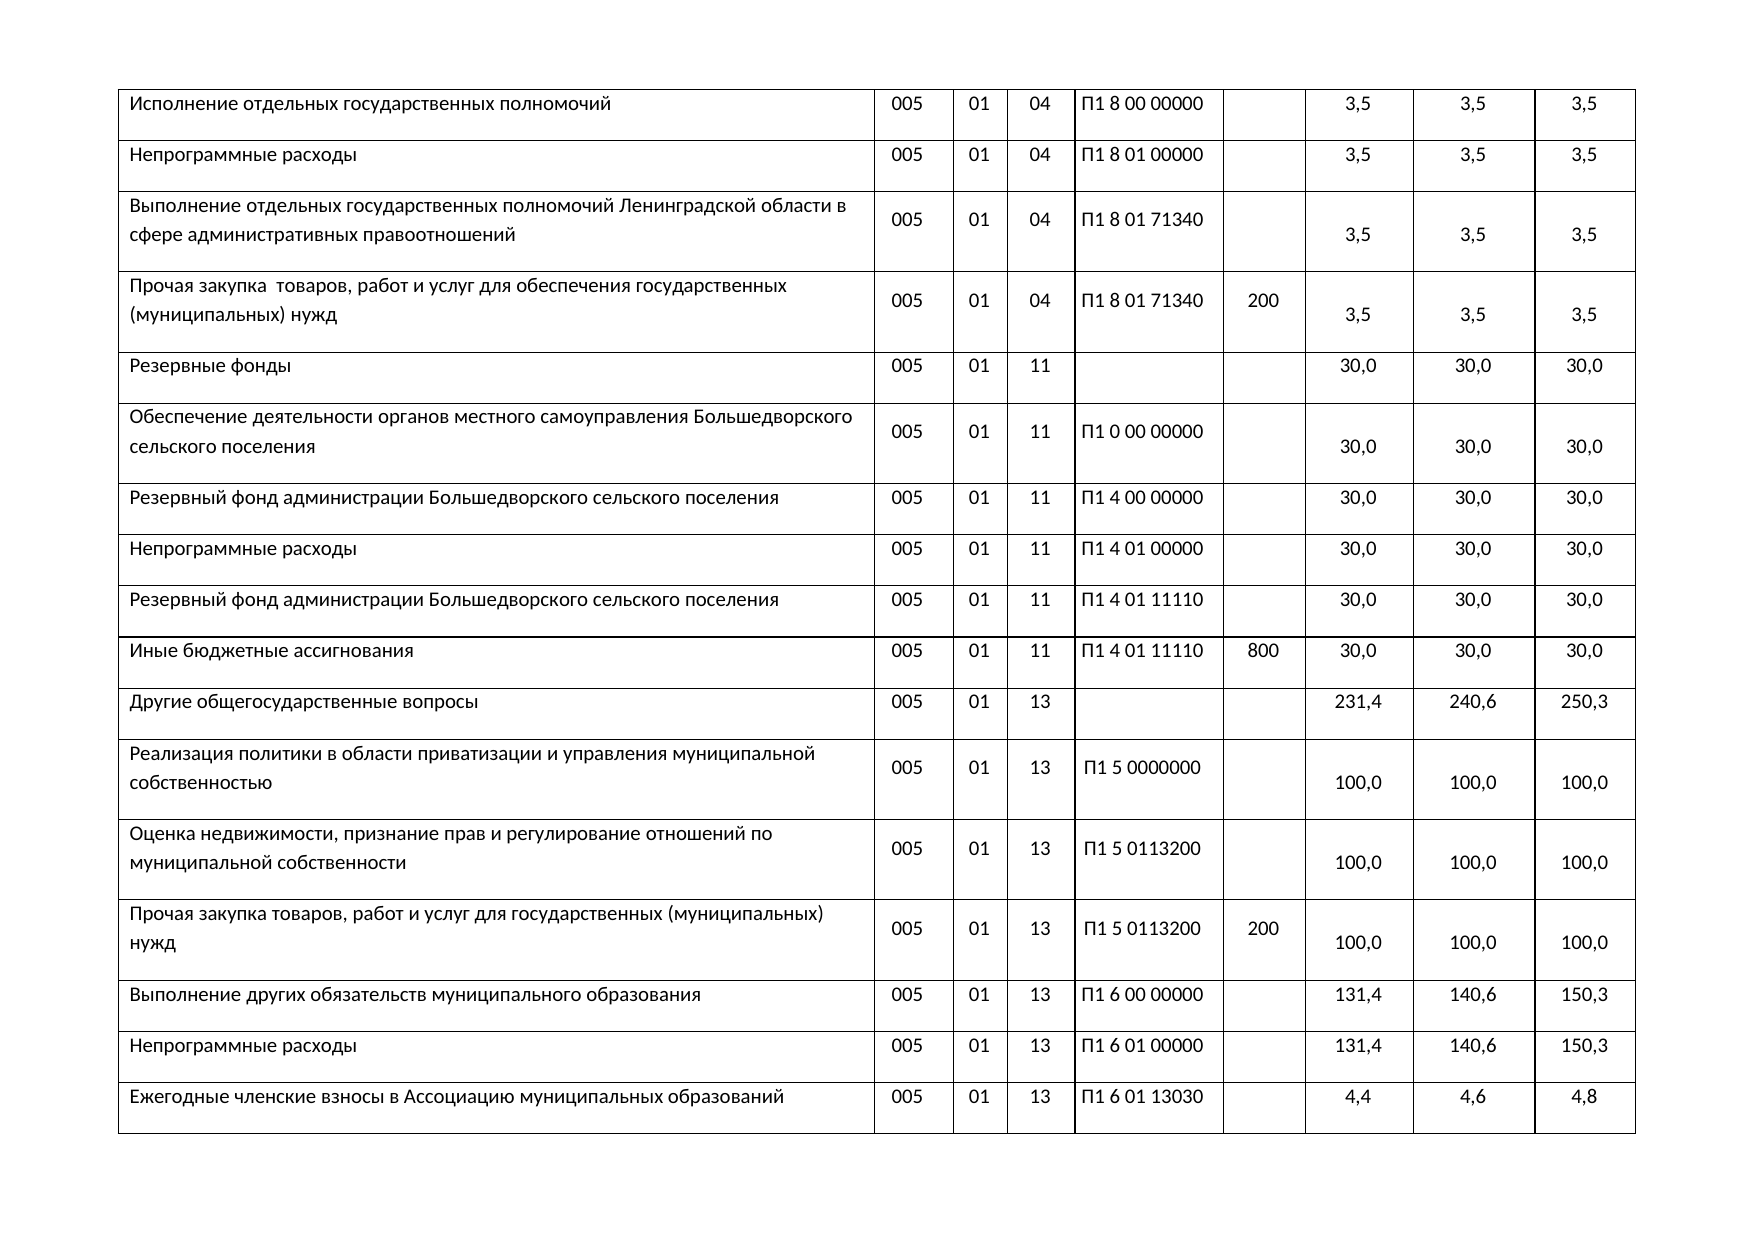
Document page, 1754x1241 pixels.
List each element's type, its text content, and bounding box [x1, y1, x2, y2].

table_cell 100,0 [1306, 740, 1413, 819]
table_cell 140,6 [1414, 1032, 1534, 1082]
table_cell 005 [875, 740, 953, 819]
table_cell 30,0 [1414, 404, 1534, 483]
table_cell 150,3 [1536, 981, 1635, 1031]
table_cell 005 [875, 1083, 953, 1133]
table_cell [1224, 404, 1305, 483]
table_cell 01 [954, 192, 1007, 271]
table_cell [1224, 689, 1305, 739]
table_cell 100,0 [1536, 900, 1635, 980]
table_cell 04 [1008, 141, 1074, 191]
table_cell 04 [1008, 192, 1074, 271]
table_cell 140,6 [1414, 981, 1534, 1031]
table_cell П1 8 01 00000 [1076, 141, 1223, 191]
table_cell П1 6 01 13030 [1076, 1083, 1223, 1133]
table_cell П1 5 0000000 [1076, 740, 1223, 819]
table_cell 01 [954, 1032, 1007, 1082]
table_cell 01 [954, 90, 1007, 140]
table_cell [1224, 740, 1305, 819]
table_cell 01 [954, 638, 1007, 688]
table_cell 200 [1224, 272, 1305, 352]
table_cell П1 4 01 11110 [1076, 638, 1223, 688]
table_cell 250,3 [1536, 689, 1635, 739]
table_cell 01 [954, 272, 1007, 352]
table_cell Ежегодные членские взносы в Ассоциацию муниципальных образований [119, 1083, 874, 1133]
table_cell Выполнение отдельных государственных полномочий Ленинградской области в сфере административных правоотношений [119, 192, 874, 271]
table_cell П1 4 01 00000 [1076, 535, 1223, 585]
table_cell П1 5 0113200 [1076, 820, 1223, 899]
table_cell Резервный фонд администрации Большедворского сельского поселения [119, 484, 874, 534]
table_cell 11 [1008, 353, 1074, 403]
table_cell 30,0 [1306, 484, 1413, 534]
table_cell Оценка недвижимости, признание прав и регулирование отношений по муниципальной собственности [119, 820, 874, 899]
table_cell 005 [875, 1032, 953, 1082]
table_cell 30,0 [1306, 638, 1413, 688]
table_cell Реализация политики в области приватизации и управления муниципальной собственностью [119, 740, 874, 819]
table_cell Резервные фонды [119, 353, 874, 403]
table_cell 01 [954, 689, 1007, 739]
table_cell 04 [1008, 272, 1074, 352]
table_cell 005 [875, 535, 953, 585]
table_cell 04 [1008, 90, 1074, 140]
table_cell 30,0 [1306, 353, 1413, 403]
table_cell [1224, 484, 1305, 534]
table_cell 30,0 [1306, 535, 1413, 585]
table_cell 30,0 [1414, 535, 1534, 585]
table_cell [1224, 820, 1305, 899]
table_cell Прочая закупка товаров, работ и услуг для обеспечения государственных (муниципальных) нужд [119, 272, 874, 352]
table_cell 30,0 [1414, 484, 1534, 534]
table_cell 3,5 [1414, 90, 1534, 140]
table_cell 30,0 [1536, 638, 1635, 688]
table_cell 01 [954, 981, 1007, 1031]
table_cell Непрограммные расходы [119, 1032, 874, 1082]
table_cell 3,5 [1306, 90, 1413, 140]
table_cell 11 [1008, 484, 1074, 534]
table_cell 005 [875, 586, 953, 636]
table_cell Обеспечение деятельности органов местного самоуправления Большедворского сельского поселения [119, 404, 874, 483]
table_cell [1076, 353, 1223, 403]
table_cell 30,0 [1536, 353, 1635, 403]
table_cell П1 4 01 11110 [1076, 586, 1223, 636]
table_cell 30,0 [1536, 586, 1635, 636]
table_cell П1 8 01 71340 [1076, 272, 1223, 352]
table_cell Резервный фонд администрации Большедворского сельского поселения [119, 586, 874, 636]
table_cell 3,5 [1414, 141, 1534, 191]
table_cell 13 [1008, 820, 1074, 899]
table_cell 11 [1008, 535, 1074, 585]
table_cell 13 [1008, 1083, 1074, 1133]
table_cell 100,0 [1306, 900, 1413, 980]
table_cell П1 6 01 00000 [1076, 1032, 1223, 1082]
table_cell 131,4 [1306, 981, 1413, 1031]
table_cell 3,5 [1306, 192, 1413, 271]
table_cell [1224, 535, 1305, 585]
table_cell 3,5 [1536, 272, 1635, 352]
table_cell 3,5 [1306, 272, 1413, 352]
table_cell 01 [954, 404, 1007, 483]
table_cell [1224, 192, 1305, 271]
table_cell 01 [954, 353, 1007, 403]
table_cell 11 [1008, 586, 1074, 636]
table_cell [1076, 689, 1223, 739]
table_cell 005 [875, 820, 953, 899]
table_cell 100,0 [1414, 740, 1534, 819]
table_cell П1 8 01 71340 [1076, 192, 1223, 271]
table_cell 005 [875, 353, 953, 403]
table_cell 01 [954, 1083, 1007, 1133]
table_cell 240,6 [1414, 689, 1534, 739]
table_cell 13 [1008, 1032, 1074, 1082]
table_cell 13 [1008, 900, 1074, 980]
table_cell 005 [875, 141, 953, 191]
table_cell 30,0 [1414, 353, 1534, 403]
table_cell 4,6 [1414, 1083, 1534, 1133]
table_cell 100,0 [1536, 820, 1635, 899]
table_cell Прочая закупка товаров, работ и услуг для государственных (муниципальных) нужд [119, 900, 874, 980]
table_cell 13 [1008, 689, 1074, 739]
table_cell 01 [954, 820, 1007, 899]
table_cell 3,5 [1536, 192, 1635, 271]
table_cell 005 [875, 192, 953, 271]
table_cell [1224, 353, 1305, 403]
table_cell 231,4 [1306, 689, 1413, 739]
table_cell П1 5 0113200 [1076, 900, 1223, 980]
table_cell П1 8 00 00000 [1076, 90, 1223, 140]
table_cell 005 [875, 272, 953, 352]
table_cell 13 [1008, 740, 1074, 819]
table_cell 30,0 [1306, 586, 1413, 636]
table_cell 100,0 [1414, 820, 1534, 899]
table_cell Другие общегосударственные вопросы [119, 689, 874, 739]
table_cell Исполнение отдельных государственных полномочий [119, 90, 874, 140]
table_cell 11 [1008, 404, 1074, 483]
table_cell [1224, 90, 1305, 140]
table_cell Иные бюджетные ассигнования [119, 638, 874, 688]
table_cell П1 4 00 00000 [1076, 484, 1223, 534]
table_cell [1224, 586, 1305, 636]
table_cell П1 0 00 00000 [1076, 404, 1223, 483]
table_cell 01 [954, 141, 1007, 191]
table_cell 3,5 [1414, 192, 1534, 271]
table_cell Выполнение других обязательств муниципального образования [119, 981, 874, 1031]
table_cell 01 [954, 740, 1007, 819]
table_cell 30,0 [1306, 404, 1413, 483]
table_cell [1224, 141, 1305, 191]
table_cell [1224, 1083, 1305, 1133]
table_cell 800 [1224, 638, 1305, 688]
table_cell 30,0 [1536, 484, 1635, 534]
table_cell 01 [954, 484, 1007, 534]
table_cell 005 [875, 981, 953, 1031]
table_cell 3,5 [1536, 141, 1635, 191]
table_cell 01 [954, 535, 1007, 585]
table_cell 3,5 [1536, 90, 1635, 140]
table_cell 01 [954, 586, 1007, 636]
table_cell Непрограммные расходы [119, 535, 874, 585]
table_cell 100,0 [1306, 820, 1413, 899]
table_cell 4,4 [1306, 1083, 1413, 1133]
table_cell 131,4 [1306, 1032, 1413, 1082]
table_cell 11 [1008, 638, 1074, 688]
table_cell 005 [875, 900, 953, 980]
table_cell 005 [875, 689, 953, 739]
table_cell 30,0 [1536, 535, 1635, 585]
table_cell 005 [875, 484, 953, 534]
table_cell 01 [954, 900, 1007, 980]
table_cell 005 [875, 638, 953, 688]
table_cell [1224, 981, 1305, 1031]
table_cell 30,0 [1414, 638, 1534, 688]
table_cell 13 [1008, 981, 1074, 1031]
table_cell 100,0 [1414, 900, 1534, 980]
table_cell 150,3 [1536, 1032, 1635, 1082]
table_cell П1 6 00 00000 [1076, 981, 1223, 1031]
table_cell 3,5 [1414, 272, 1534, 352]
table_cell 005 [875, 404, 953, 483]
table_cell 005 [875, 90, 953, 140]
table_cell 4,8 [1536, 1083, 1635, 1133]
table_cell 30,0 [1536, 404, 1635, 483]
table_cell [1224, 1032, 1305, 1082]
table_cell 30,0 [1414, 586, 1534, 636]
table_cell 200 [1224, 900, 1305, 980]
table_cell Непрограммные расходы [119, 141, 874, 191]
table_cell 100,0 [1536, 740, 1635, 819]
table_cell 3,5 [1306, 141, 1413, 191]
